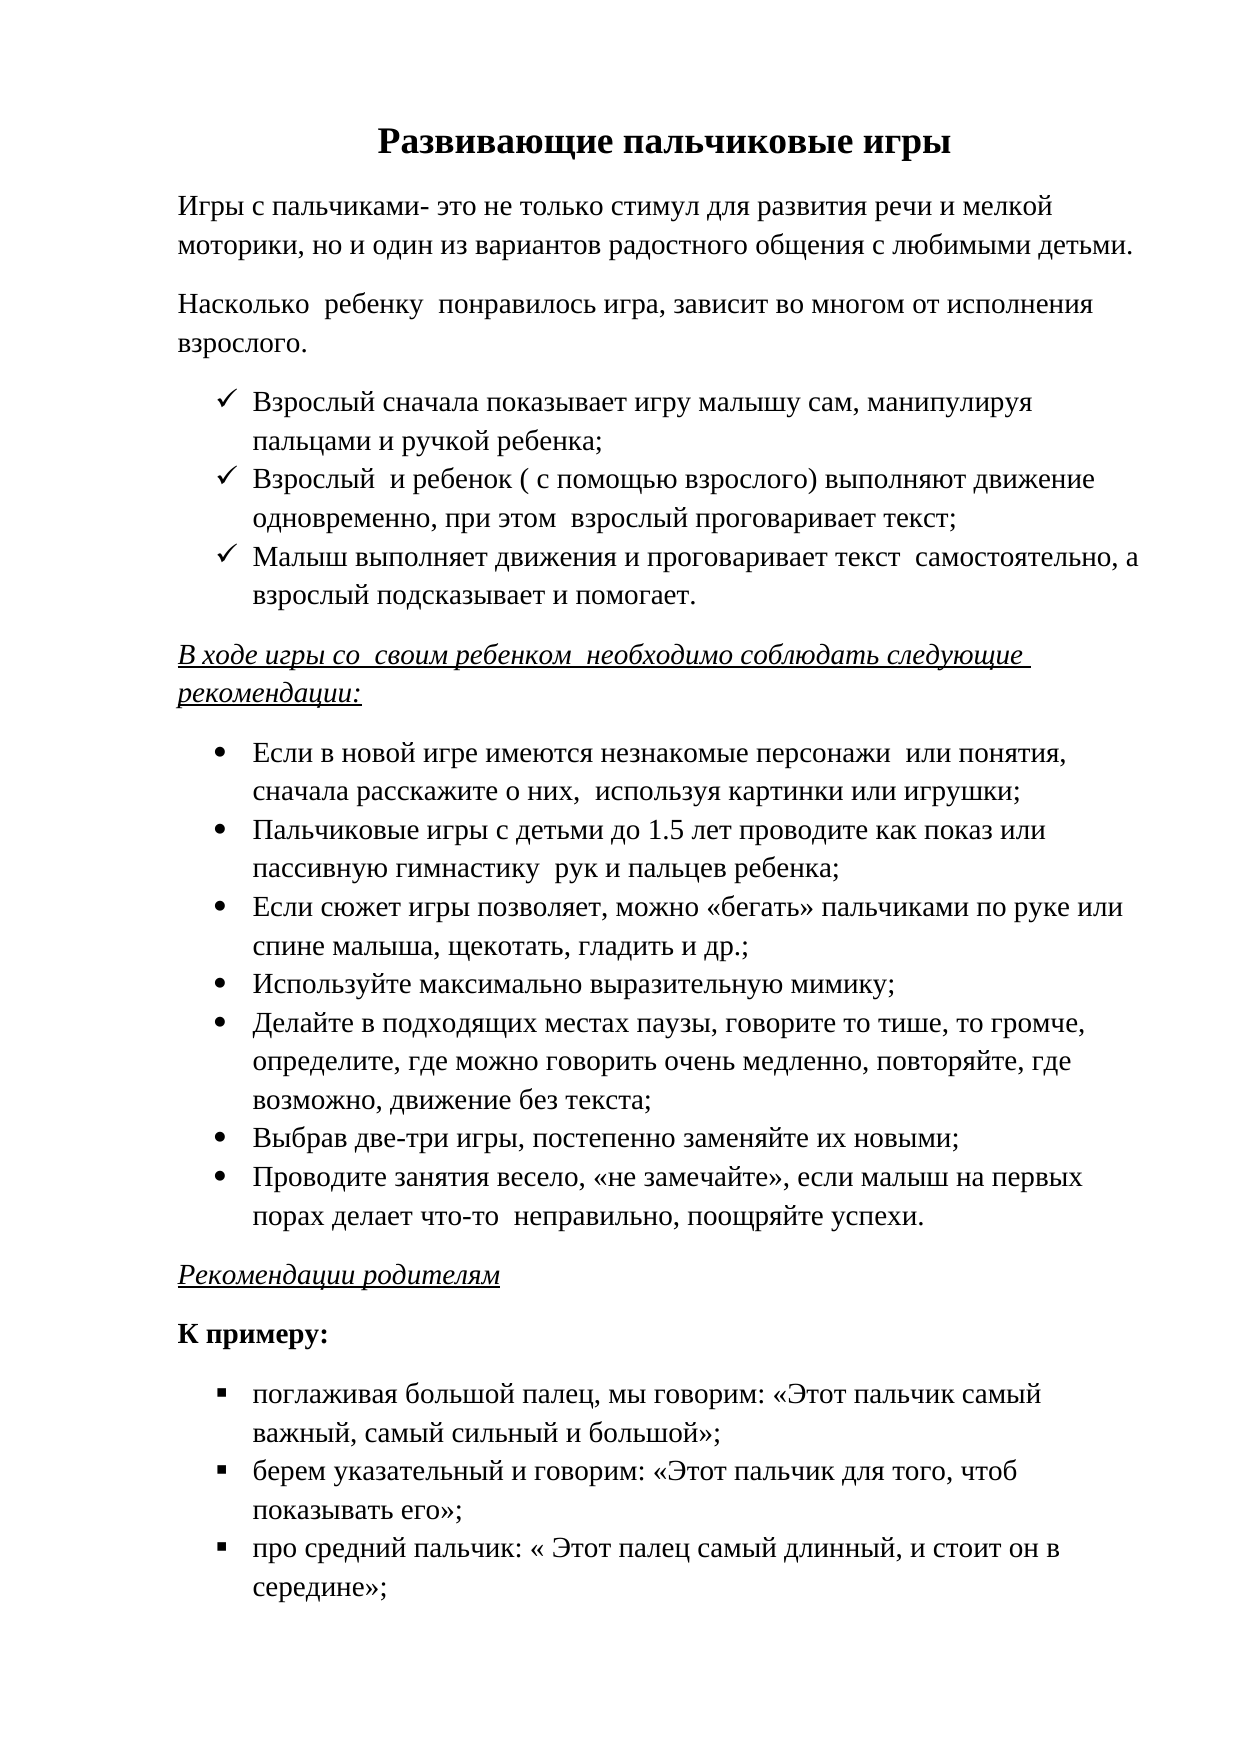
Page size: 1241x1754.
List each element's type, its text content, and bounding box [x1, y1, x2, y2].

text В ходе игры со своим ребенком необходимо соблюдать следующие рекомендации: [177, 637, 1152, 709]
text К примеру: [177, 1317, 1152, 1350]
list Малыш выполняет движения и проговаривает текст самостоятельно, а взрослый подсказывает и помогает. [215, 539, 1152, 611]
list Проводите занятия весело, «не замечайте», если малыш на первых порах делает что-то неправильно, поощряйте успехи. [215, 1159, 1152, 1231]
list поглаживая большой палец, мы говорим: «Этот пальчик самый важный, самый сильный и большой»; [215, 1376, 1152, 1448]
list про средний пальчик: « Этот палец самый длинный, и стоит он в середине»; [215, 1530, 1152, 1603]
list Взрослый и ребенок ( с помощью взрослого) выполняют движение одновременно, при этом взрослый проговаривает текст; [215, 462, 1152, 534]
list Используйте максимально выразительную мимику; [215, 966, 1152, 1000]
list Выбрав две-три игры, постепенно заменяйте их новыми; [215, 1121, 1152, 1154]
list Если сюжет игры позволяет, можно «бегать» пальчиками по руке или спине малыша, щекотать, гладить и др.; [215, 889, 1152, 961]
text Игры с пальчиками- это не только стимул для развития речи и мелкой моторики, но и один из вариантов радостного общения с любимыми детьми. [177, 188, 1152, 261]
text Насколько ребенку понравилось игра, зависит во многом от исполнения взрослого. [177, 286, 1152, 358]
text Развивающие пальчиковые игры [177, 118, 1152, 161]
list берем указательный и говорим: «Этот пальчик для того, чтоб показывать его»; [215, 1453, 1152, 1525]
list Взрослый сначала показывает игру малышу сам, манипулируя пальцами и ручкой ребенка; [215, 384, 1152, 457]
list Если в новой игре имеются незнакомые персонажи или понятия, сначала расскажите о них, используя картинки или игрушки; [215, 735, 1152, 807]
list Пальчиковые игры с детьми до 1.5 лет проводите как показ или пассивную гимнастику рук и пальцев ребенка; [215, 812, 1152, 884]
text Рекомендации родителям [177, 1257, 1152, 1291]
list Делайте в подходящих местах паузы, говорите то тише, то громче, определите, где можно говорить очень медленно, повторяйте, где возможно, движение без текста; [215, 1005, 1152, 1116]
